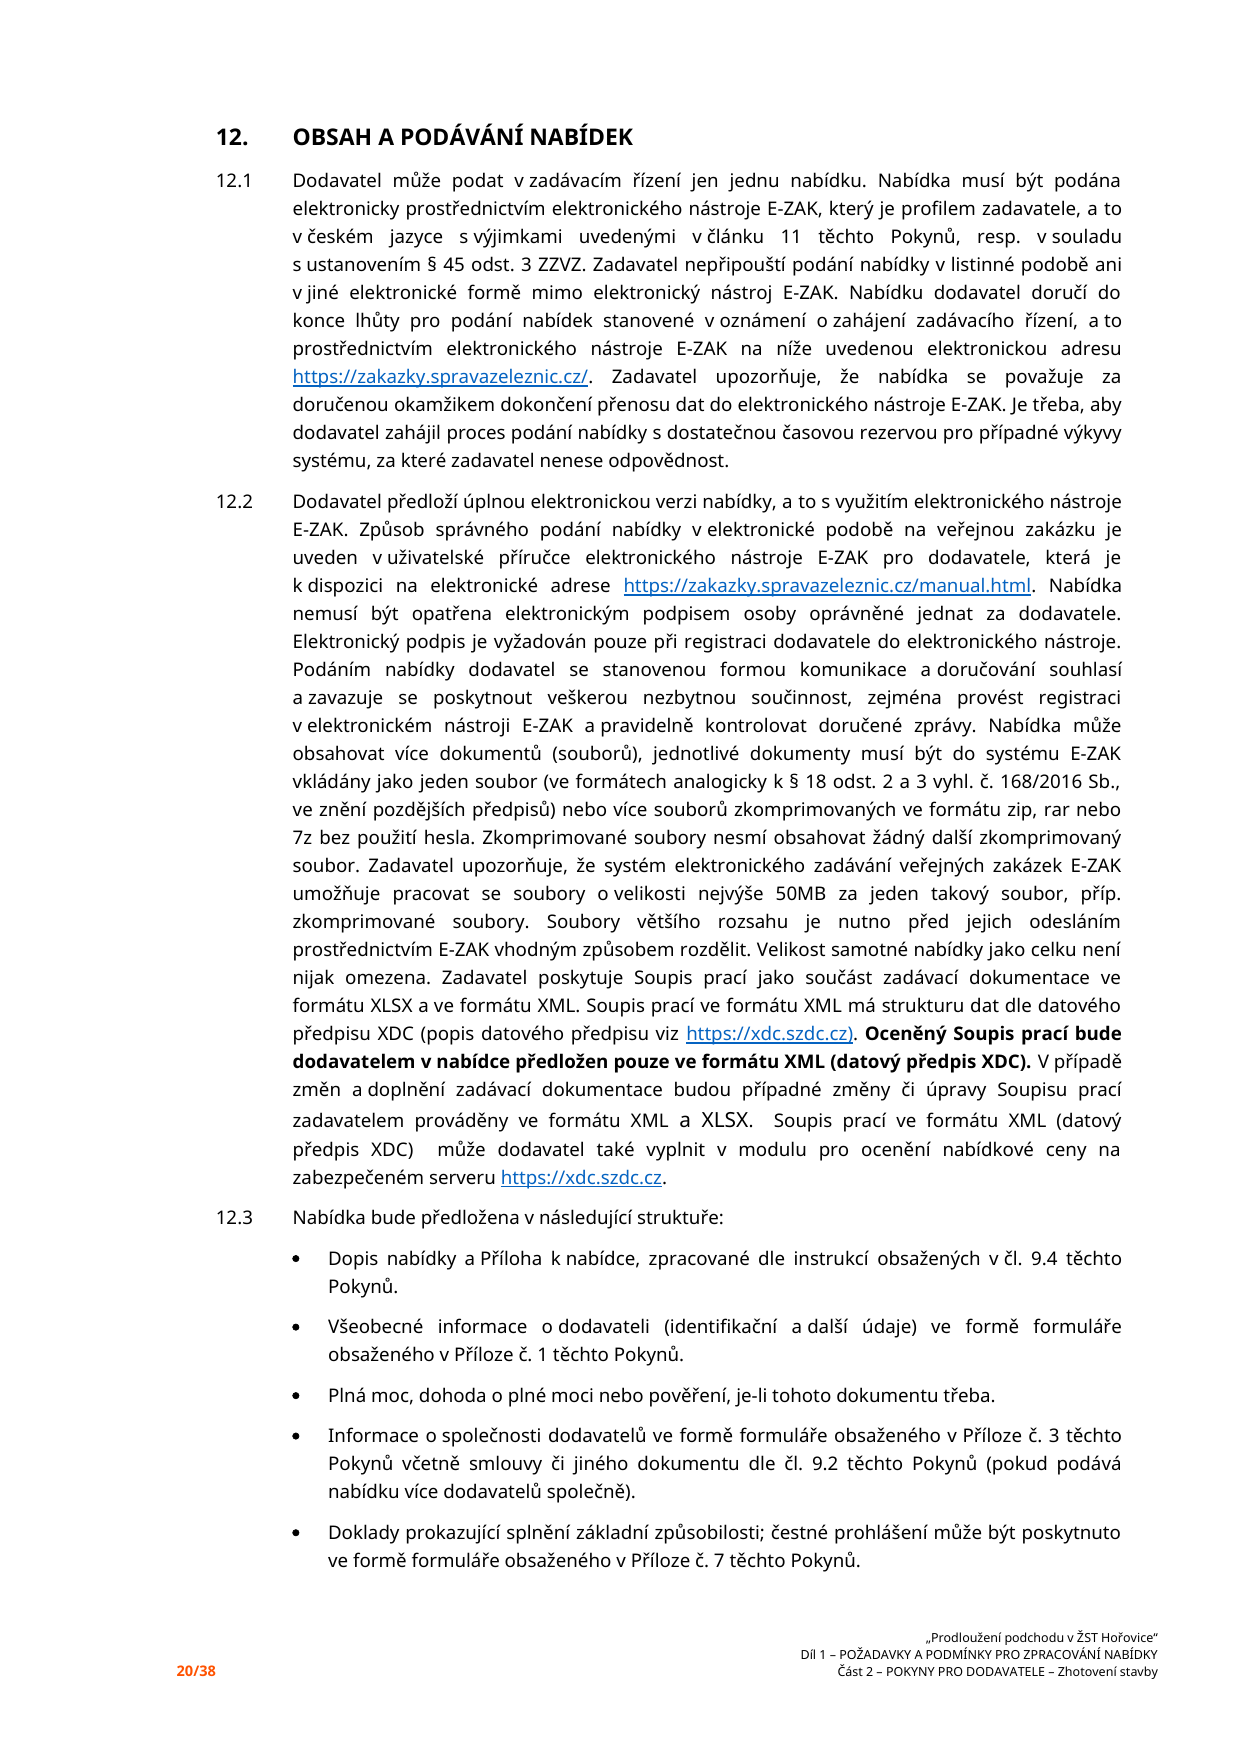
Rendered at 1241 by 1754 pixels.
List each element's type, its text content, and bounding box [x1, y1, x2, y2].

text Plná moc, dohoda o plné moci nebo pověření, je-li tohoto dokumentu třeba. [292, 1382, 1122, 1408]
text Informace o společnosti dodavatelů ve formě formuláře obsaženého v Příloze č. 3 těchto Pokynů včetně smlouvy či jiného dokumentu dle čl. 9.2 těchto Pokynů (pokud podává nabídku více dodavatelů společně). [292, 1423, 1122, 1504]
text Dodavatel může podat v zadávacím řízení jen jednu nabídku. Nabídka musí být podána elektronicky prostřednictvím elektronického nástroje E-ZAK, který je profilem zadavatele, a to v českém jazyce s výjimkami uvedenými v článku 11 těchto Pokynů, resp. v souladu s ustanovením § 45 odst. 3 ZZVZ. Zadavatel nepřipouští podání nabídky v listinné podobě ani v jiné elektronické formě mimo elektronický nástroj E-ZAK. Nabídku dodavatel doručí do konce lhůty pro podání nabídek stanovené v oznámení o zahájení zadávacího řízení, a to prostřednictvím elektronického nástroje E-ZAK na níže uvedenou elektronickou adresu https://zakazky.spravazeleznic.cz/. Zadavatel upozorňuje, že nabídka se považuje za doručenou okamžikem dokončení přenosu dat do elektronického nástroje E-ZAK. Je třeba, aby dodavatel zahájil proces podání nabídky s dostatečnou časovou rezervou pro případné výkyvy systému, za které zadavatel nenese odpovědnost. [216, 167, 1122, 473]
text Nabídka bude předložena v následující struktuře: [216, 1204, 1122, 1230]
text Dodavatel předloží úplnou elektronickou verzi nabídky, a to s využitím elektronického nástroje E-ZAK. Způsob správného podání nabídky v elektronické podobě na veřejnou zakázku je uveden v uživatelské příručce elektronického nástroje E-ZAK pro dodavatele, která je k dispozici na elektronické adrese https://zakazky.spravazeleznic.cz/manual.html. Nabídka nemusí být opatřena elektronickým podpisem osoby oprávněné jednat za dodavatele. Elektronický podpis je vyžadován pouze při registraci dodavatele do elektronického nástroje. Podáním nabídky dodavatel se stanovenou formou komunikace a doručování souhlasí a zavazuje se poskytnout veškerou nezbytnou součinnost, zejména provést registraci v elektronickém nástroji E-ZAK a pravidelně kontrolovat doručené zprávy. Nabídka může obsahovat více dokumentů (souborů), jednotlivé dokumenty musí být do systému E-ZAK vkládány jako jeden soubor (ve formátech analogicky k § 18 odst. 2 a 3 vyhl. č. 168/2016 Sb., ve znění pozdějších předpisů) nebo více souborů zkomprimovaných ve formátu zip, rar nebo 7z bez použití hesla. Zkomprimované soubory nesmí obsahovat žádný další zkomprimovaný soubor. Zadavatel upozorňuje, že systém elektronického zadávání veřejných zakázek E-ZAK umožňuje pracovat se soubory o velikosti nejvýše 50MB za jeden takový soubor, příp. zkomprimované soubory. Soubory většího rozsahu je nutno před jejich odesláním prostřednictvím E-ZAK vhodným způsobem rozdělit. Velikost samotné nabídky jako celku není nijak omezena. Zadavatel poskytuje Soupis prací jako součást zadávací dokumentace ve formátu XLSX a ve formátu XML. Soupis prací ve formátu XML má strukturu dat dle datového předpisu XDC (popis datového předpisu viz https://xdc.szdc.cz). Oceněný Soupis prací bude dodavatelem v nabídce předložen pouze ve formátu XML (datový předpis XDC). V případě změn a doplnění zadávací dokumentace budou případné změny či úpravy Soupisu prací zadavatelem prováděny ve formátu XML a XLSX. Soupis prací ve formátu XML (datový předpis XDC) může dodavatel také vyplnit v modulu pro ocenění nabídkové ceny na zabezpečeném serveru https://xdc.szdc.cz. [216, 488, 1122, 1189]
text Všeobecné informace o dodavateli (identifikační a další údaje) ve formě formuláře obsaženého v Příloze č. 1 těchto Pokynů. [292, 1313, 1122, 1367]
text Dopis nabídky a Příloha k nabídce, zpracované dle instrukcí obsažených v čl. 9.4 těchto Pokynů. [292, 1245, 1122, 1298]
text Doklady prokazující splnění základní způsobilosti; čestné prohlášení může být poskytnuto ve formě formuláře obsaženého v Příloze č. 7 těchto Pokynů. [292, 1519, 1122, 1573]
text OBSAH a PODÁVÁNÍ NABÍDEK [216, 121, 1122, 152]
